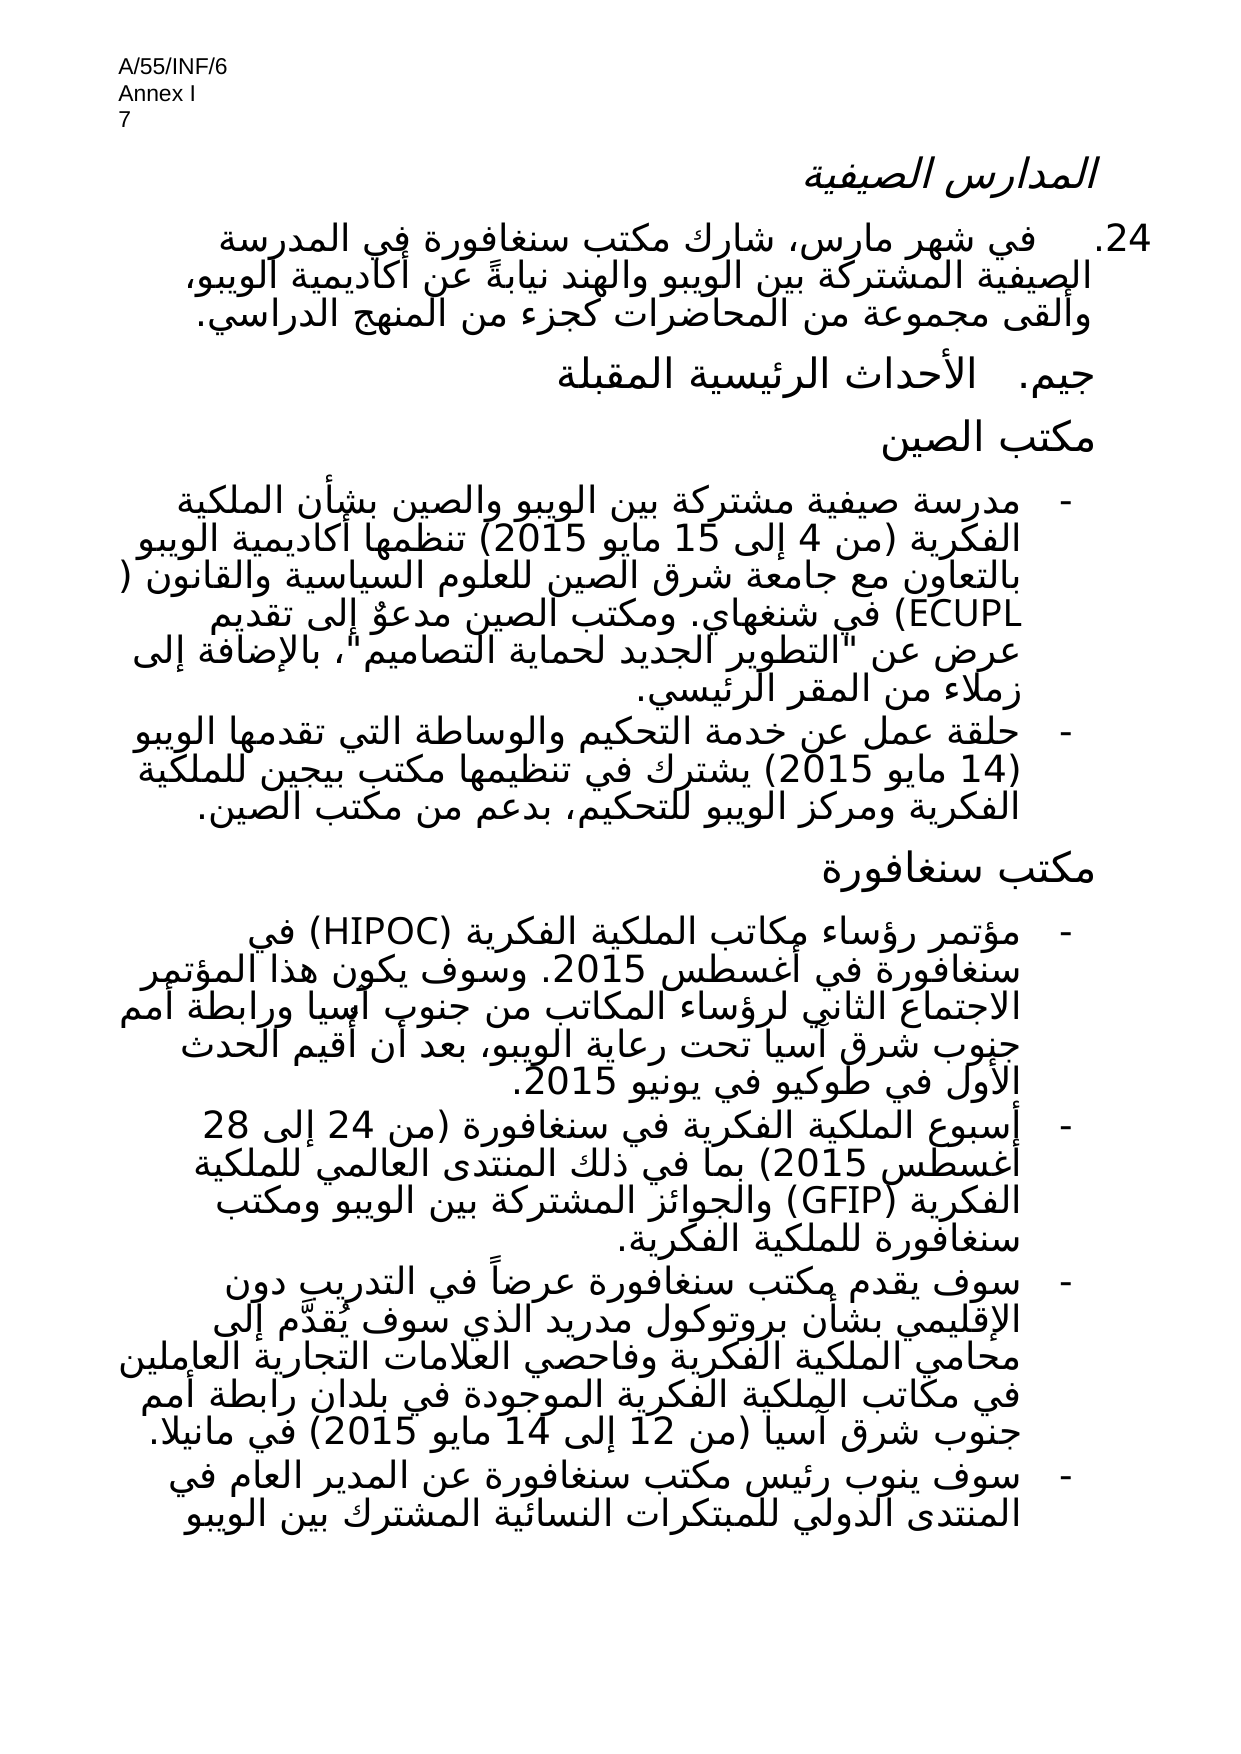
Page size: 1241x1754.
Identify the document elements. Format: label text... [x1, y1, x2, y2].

text جيم. الأحداث الرئيسية المقبلة [118, 358, 812, 396]
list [118, 1458, 1059, 1533]
list حلقة عمل عن خدمة التحكيم والوساطة التي تقدمها الويبو (14 مايو 2015) يشترك في تنظيمها مكتب بيجين للملكية الفكرية ومركز الويبو للتحكيم، بدعم من مكتب الصين. [118, 715, 1059, 827]
list أسبوع الملكية الفكرية في سنغافورة (من 24 إلى 28 أغسطس 2015) بما في ذلك المنتدى العالمي للملكية الفكرية (GFIP) والجوائز المشتركة بين الويبو ومكتب سنغافورة للملكية الفكرية. [118, 1108, 1059, 1258]
text مكتب الصين [118, 421, 965, 458]
text المدارس الصيفية [118, 158, 1097, 196]
list مؤتمر رؤساء مكاتب الملكية الفكرية (HIPOC) في سنغافورة في أغسطس 2015. وسوف يكون هذا المؤتمر الاجتماع الثاني لرؤساء المكاتب من جنوب آسيا ورابطة أمم جنوب شرق آسيا تحت رعاية الويبو، بعد أن أُقيم الحدث الأول في طوكيو في يونيو 2015. [118, 915, 1059, 1102]
list مدرسة صيفية مشتركة بين الويبو والصين بشأن الملكية الفكرية (من 4 إلى 15 مايو 2015) تنظمها أكاديمية الويبو بالتعاون مع جامعة شرق الصين للعلوم السياسية والقانون (ECUPL) في شنغهاي. ومكتب الصين مدعوٌ إلى تقديم عرض عن "التطوير الجديد لحماية التصاميم"، بالإضافة إلى زملاء من المقر الرئيسي. [118, 483, 1059, 708]
text مكتب الصين [904, 421, 1097, 458]
list سوف يقدم مكتب سنغافورة عرضاً في التدريب دون الإقليمي بشأن بروتوكول مدريد الذي سوف يُقدَّم إلى محامي الملكية الفكرية وفاحصي العلامات التجارية العاملين في مكاتب الملكية الفكرية الموجودة في بلدان رابطة أمم جنوب شرق آسيا (من 12 إلى 14 مايو 2015) في مانيلا. [118, 1265, 1059, 1452]
text مكتب سنغافورة [118, 852, 1097, 890]
text جيم. الأحداث الرئيسية المقبلة [794, 358, 1097, 396]
list في شهر مارس، شارك مكتب سنغافورة في المدرسة الصيفية المشتركة بين الويبو والهند نيابةً عن أكاديمية الويبو، وألقى مجموعة من المحاضرات كجزء من المنهج الدراسي. [118, 221, 1093, 333]
